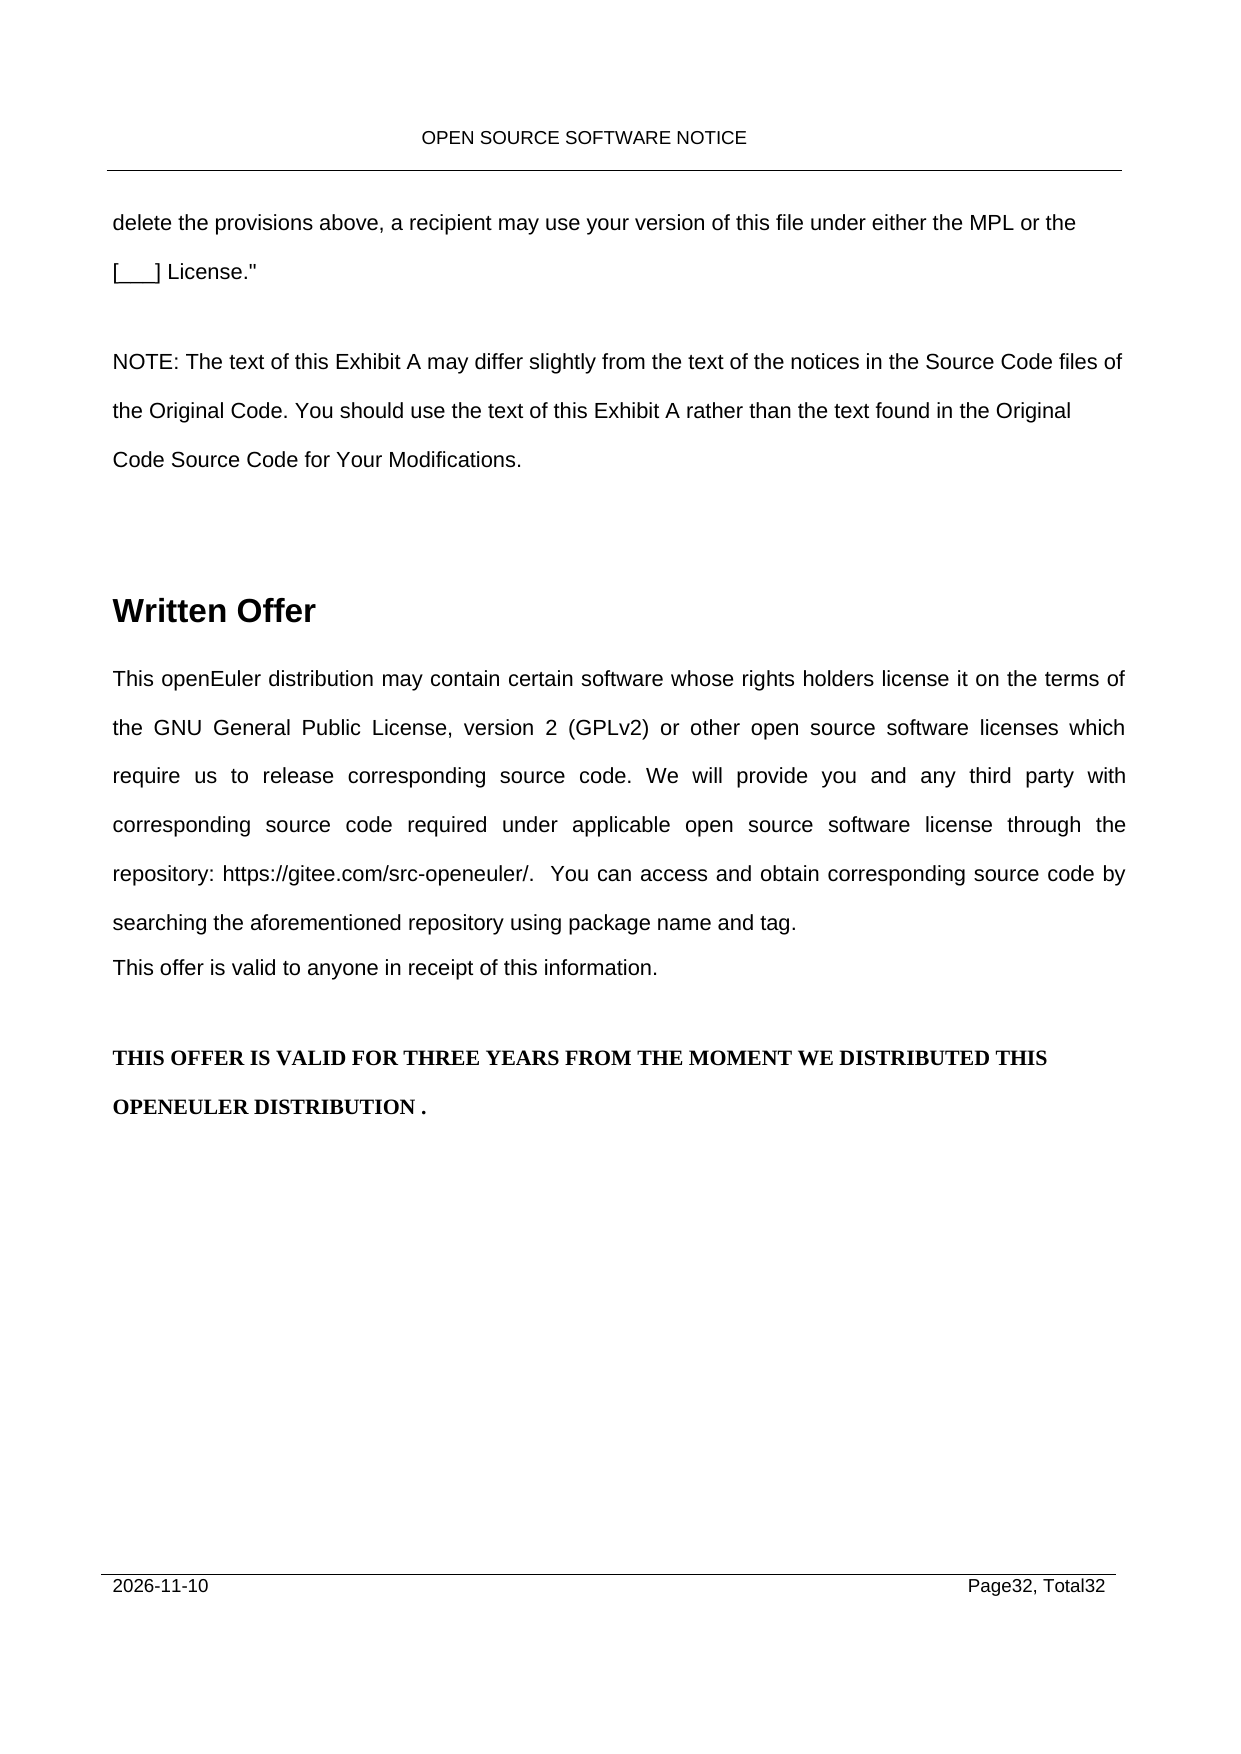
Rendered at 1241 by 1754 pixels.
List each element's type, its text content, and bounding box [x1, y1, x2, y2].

text Written Offer [112, 578, 1128, 643]
text THIS OFFER IS VALID FOR THREE YEARS FROM THE MOMENT WE DISTRIBUTED THIS OPENEULER DISTRIBUTION . [112, 1041, 1128, 1123]
text This offer is valid to anyone in receipt of this information. [112, 951, 1128, 984]
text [112, 206, 1128, 288]
text This openEuler distribution may contain certain software whose rights holders license it on the terms of the GNU General Public License, version 2 (GPLv2) or other open source software licenses which require us to release corresponding source code. We will provide you and any third party with corresponding source code required under applicable open source software license through the repository: https://gitee.com/src-openeuler/. You can access and obtain corresponding source code by searching the aforementioned repository using package name and tag. [112, 662, 1128, 938]
text NOTE: The text of this Exhibit A may differ slightly from the text of the notices in the Source Code files of the Original Code. You should use the text of this Exhibit A rather than the text found in the Original Code Source Code for Your Modifications. [112, 345, 1128, 475]
